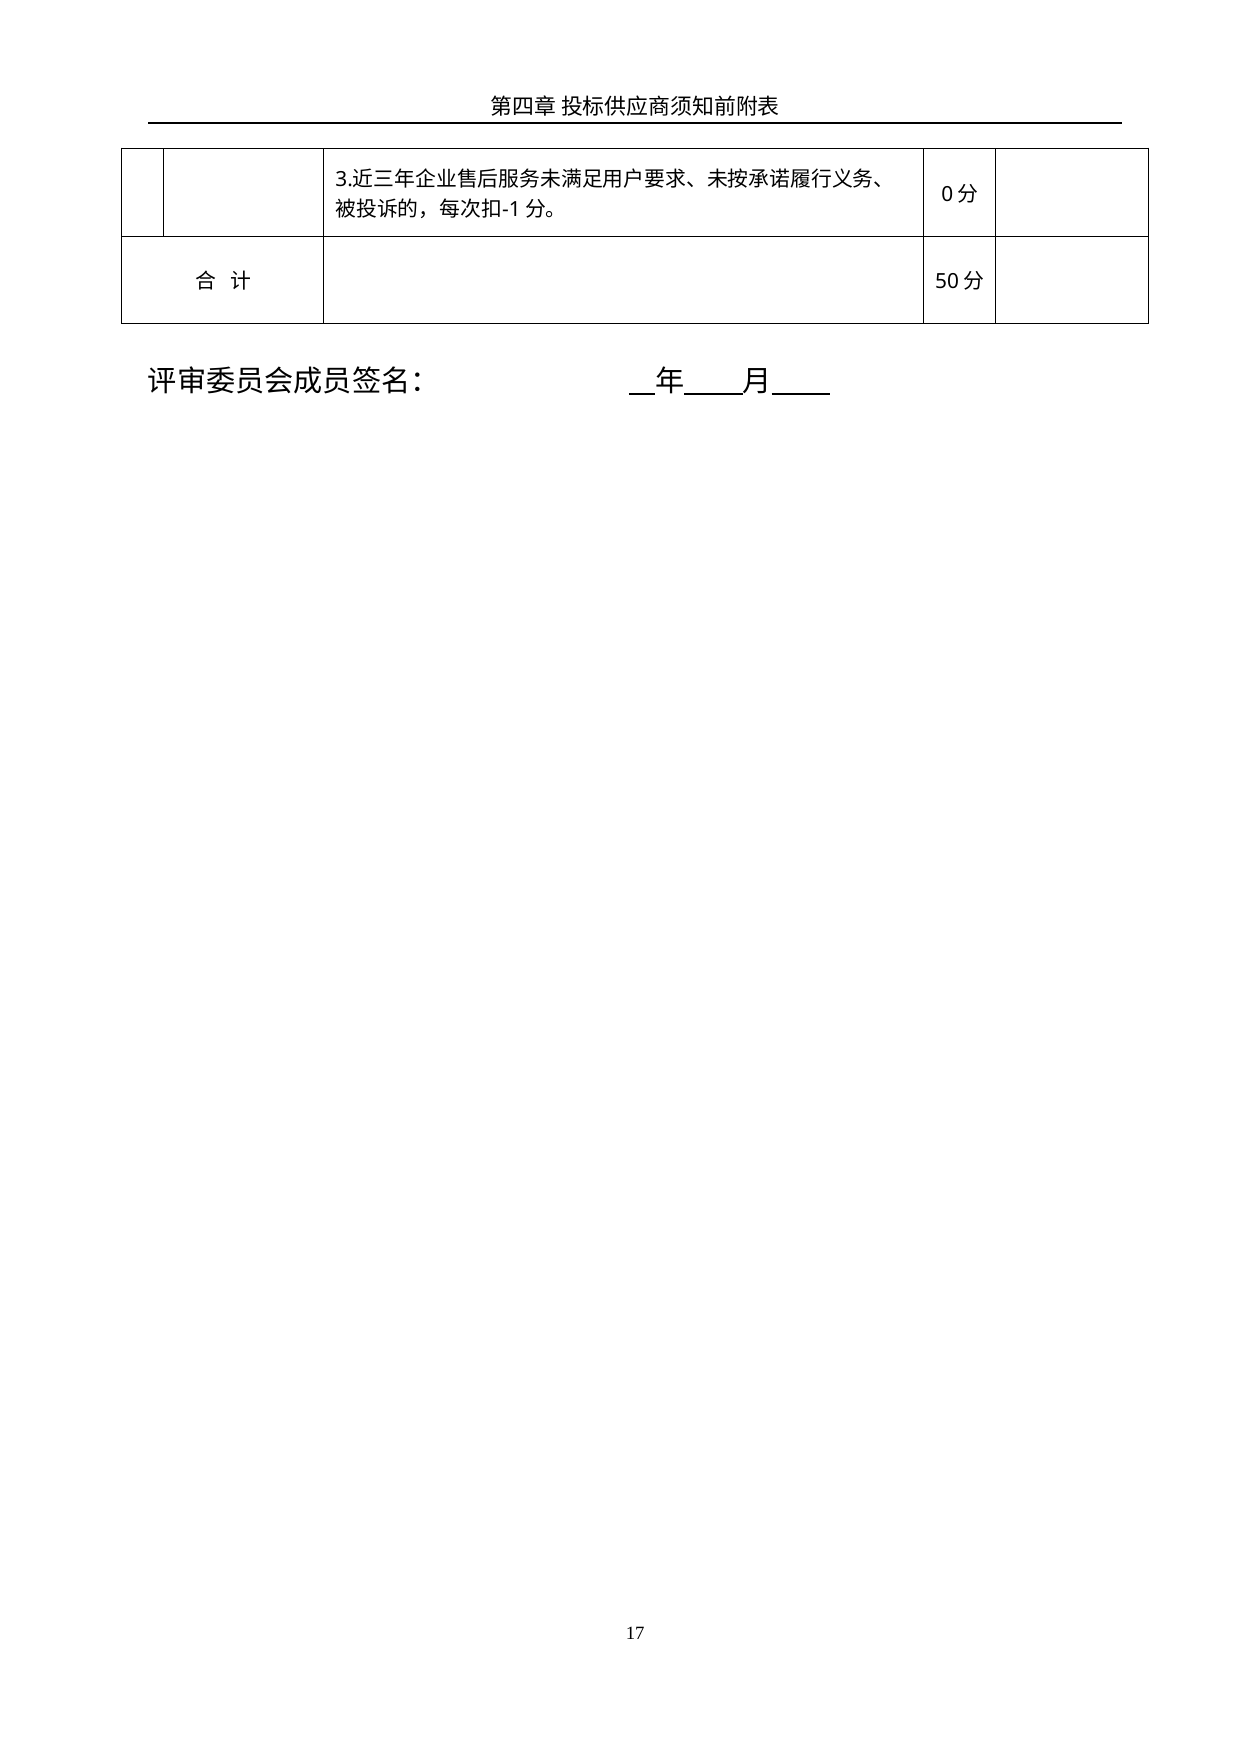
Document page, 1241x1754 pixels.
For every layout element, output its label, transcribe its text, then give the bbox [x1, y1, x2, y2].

table_cell 50分 [924, 237, 995, 322]
table_cell [324, 237, 923, 322]
table_cell 3.近三年企业售后服务未满足用户要求、未按承诺履行义务、被投诉的，每次扣-1分。 [324, 149, 923, 236]
table_cell [996, 149, 1148, 236]
table_cell [996, 237, 1148, 322]
table_cell 合 计 [122, 237, 323, 322]
table_cell 0分 [924, 149, 995, 236]
text 评审委员会成员签名： 年 月 [148, 357, 1122, 399]
